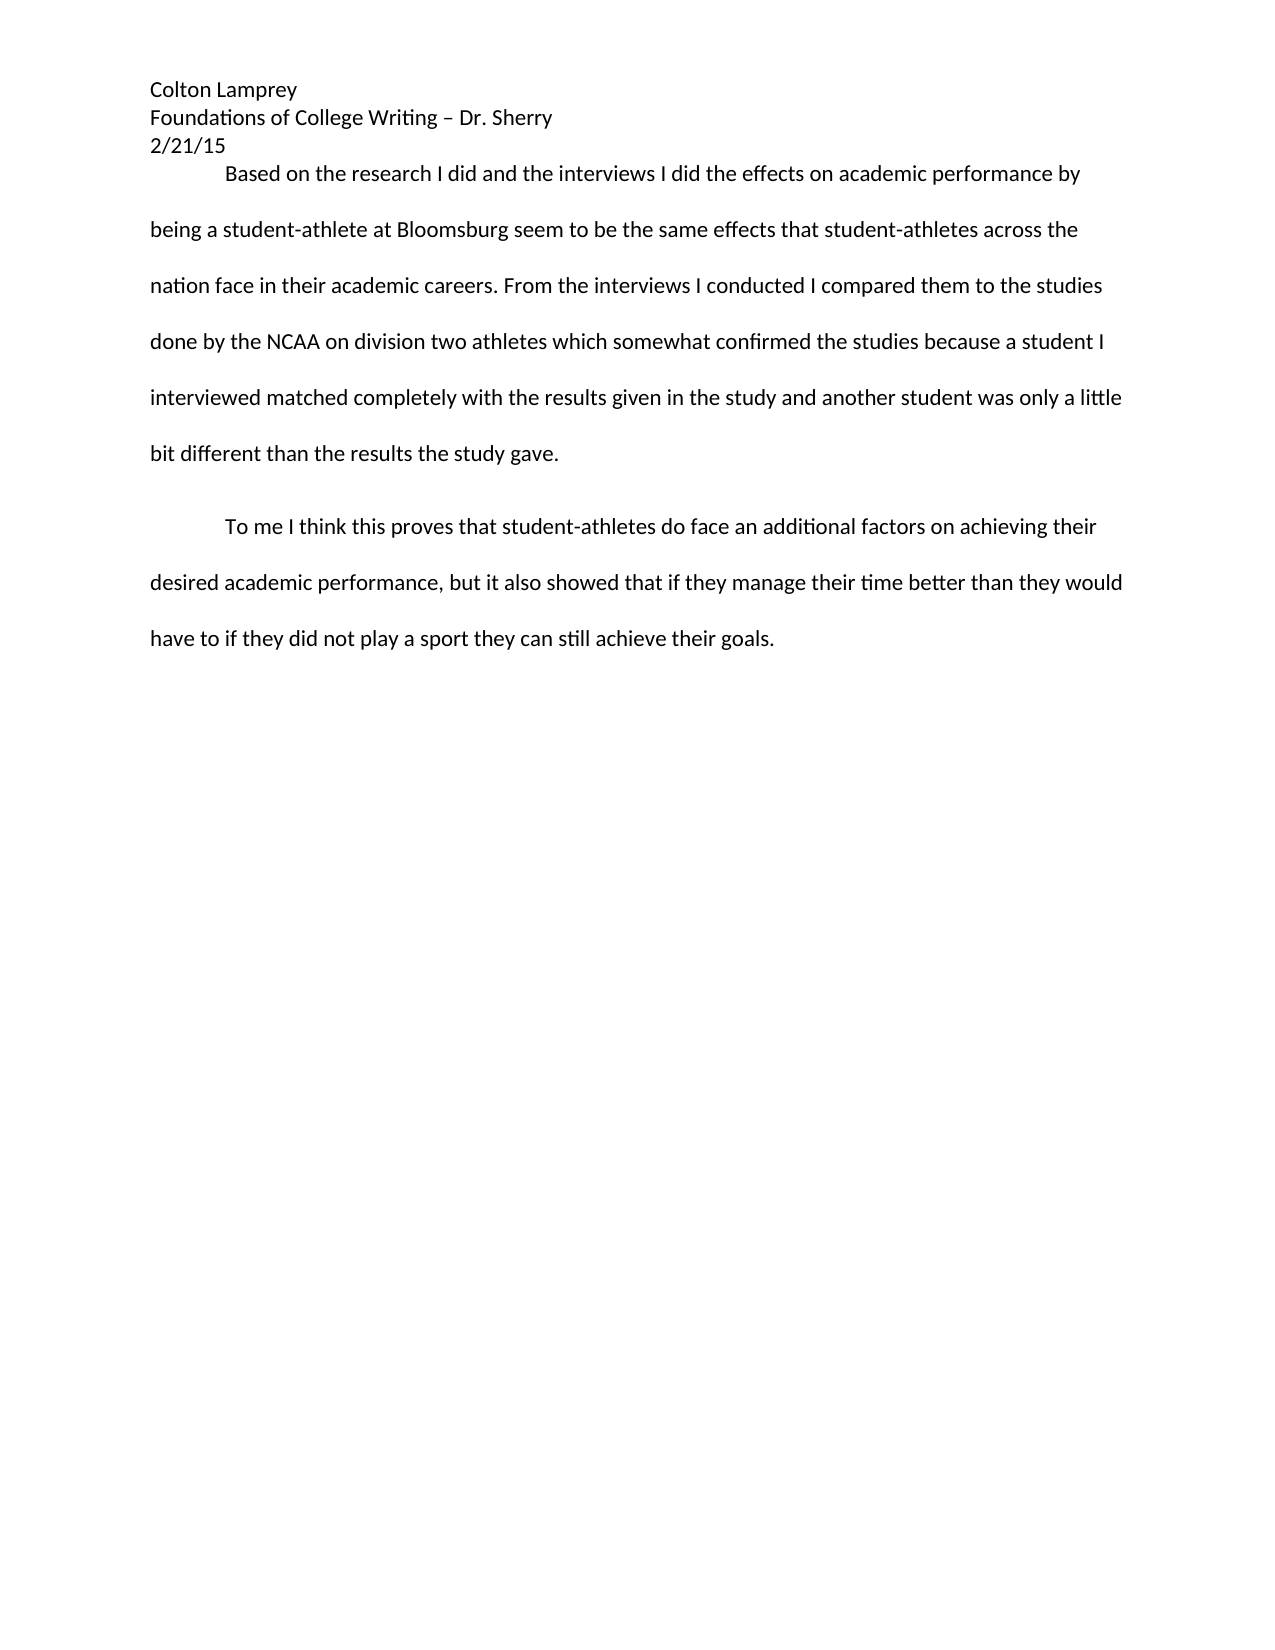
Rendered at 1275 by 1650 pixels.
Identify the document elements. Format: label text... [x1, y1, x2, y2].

text To me I think this proves that student-athletes do face an additional factors on achieving their desired academic performance, but it also showed that if they manage their time better than they would have to if they did not play a sport they can still achieve their goals. [150, 512, 1125, 652]
text Based on the research I did and the interviews I did the effects on academic performance by being a student-athlete at Bloomsburg seem to be the same effects that student-athletes across the nation face in their academic careers. From the interviews I conducted I compared them to the studies done by the NCAA on division two athletes which somewhat confirmed the studies because a student I interviewed matched completely with the results given in the study and another student was only a little bit different than the results the study gave. [150, 159, 1125, 467]
